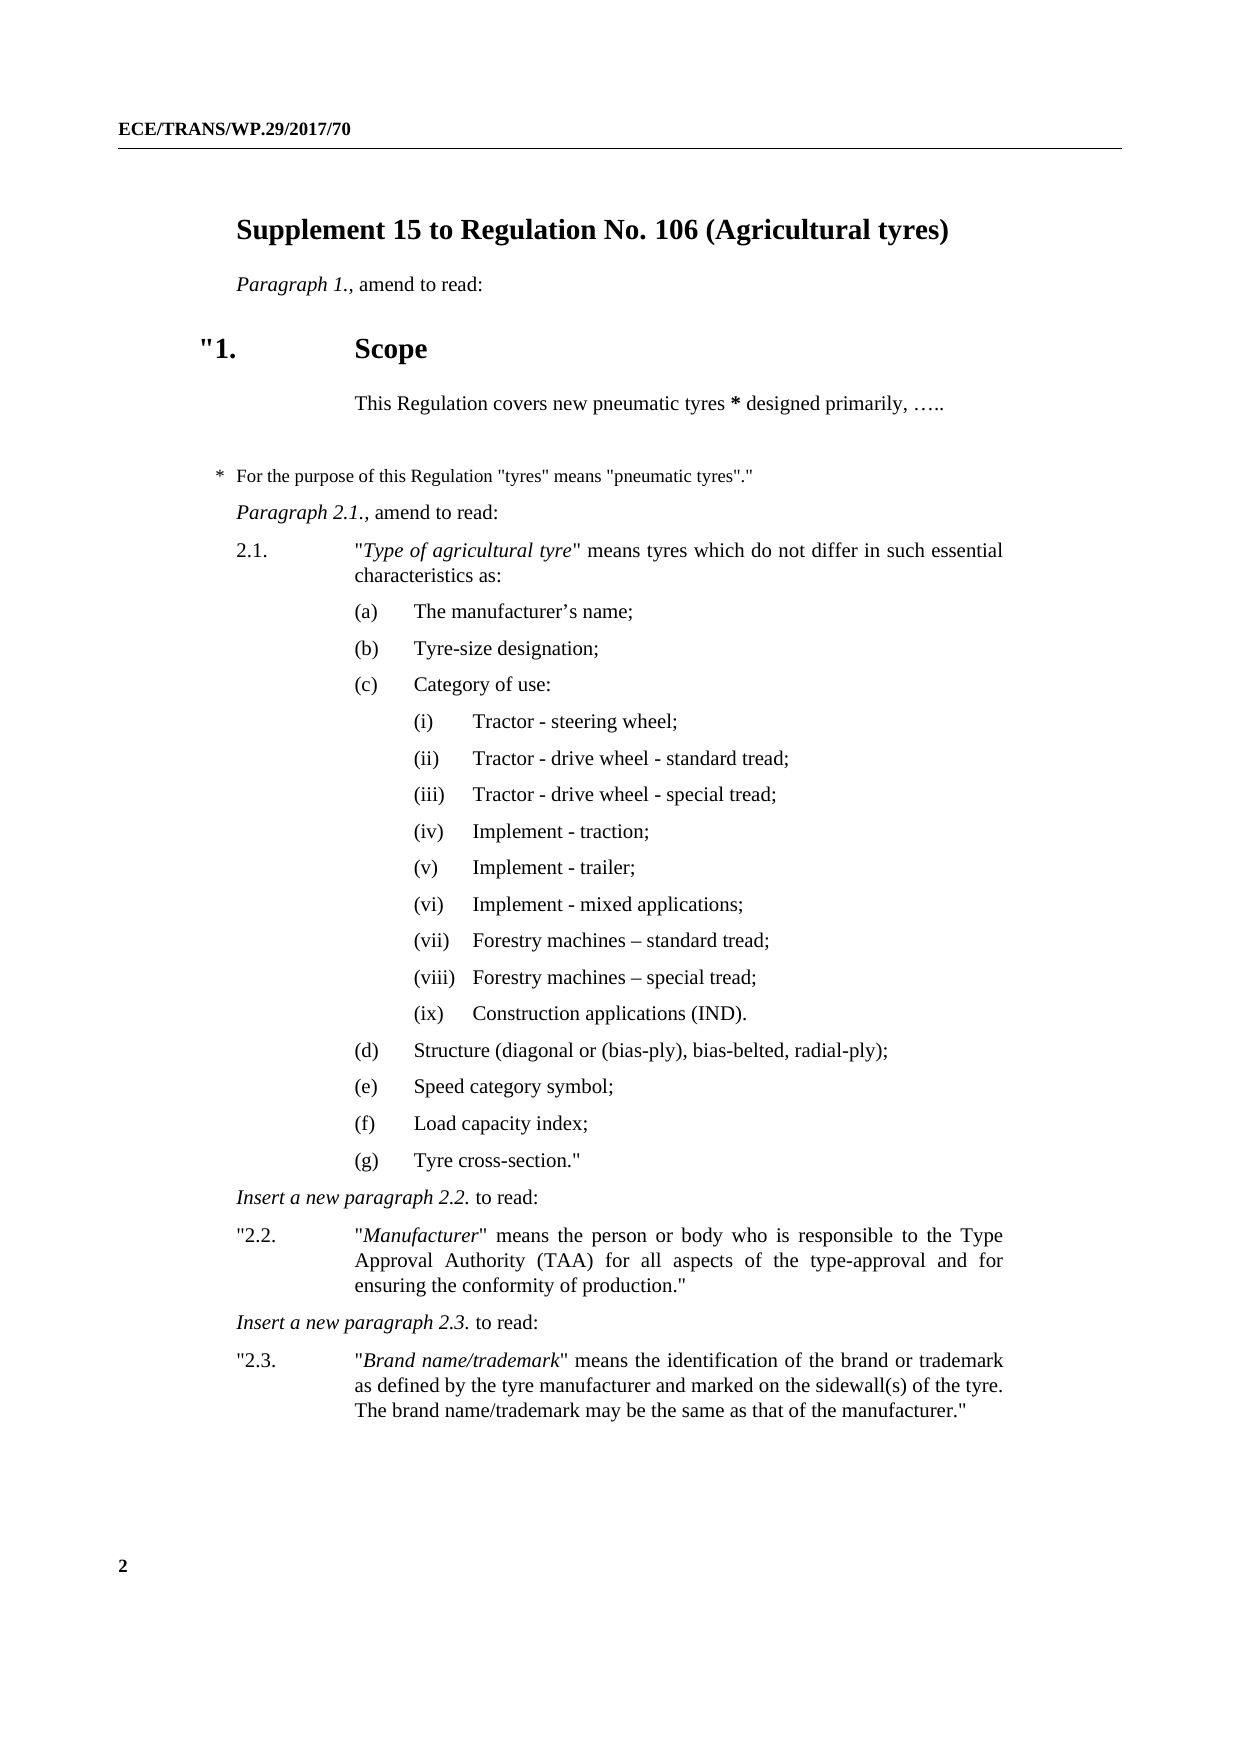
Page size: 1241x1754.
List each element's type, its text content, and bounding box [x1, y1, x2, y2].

text (ix) Construction applications (IND). [413, 1001, 1122, 1025]
text * For the purpose of this Regulation "tyres" means "pneumatic tyres"." [118, 464, 1004, 487]
text (b) Tyre-size designation; [354, 636, 1122, 660]
text This Regulation covers new pneumatic tyres * designed primarily, ….. [354, 390, 1004, 415]
text Supplement 15 to Regulation No. 106 (Agricultural tyres) [118, 215, 1004, 246]
text (i) Tractor - steering wheel; [413, 709, 1122, 733]
text 2.1. "Type of agricultural tyre" means tyres which do not differ in such essential characteristics as: [236, 537, 1004, 587]
text (d) Structure (diagonal or (bias-ply), bias-belted, radial-ply); [354, 1038, 1122, 1062]
text (v) Implement - trailer; [413, 855, 1122, 879]
text "2.3. "Brand name/trademark" means the identification of the brand or trademark as defined by the tyre manufacturer and marked on the sidewall(s) of the tyre. The brand name/trademark may be the same as that of the manufacturer." [236, 1347, 1004, 1422]
text Insert a new paragraph 2.3. to read: [236, 1309, 1004, 1334]
text (f) Load capacity index; [354, 1111, 1122, 1135]
text (vii) Forestry machines – standard tread; [413, 928, 1122, 952]
text (g) Tyre cross-section." [354, 1148, 1122, 1172]
text (viii) Forestry machines – special tread; [413, 965, 1122, 989]
text (e) Speed category symbol; [354, 1074, 1122, 1098]
text (vi) Implement - mixed applications; [413, 892, 1122, 916]
text (iii) Tractor - drive wheel - special tread; [413, 782, 1122, 806]
text (a) The manufacturer’s name; [354, 599, 1122, 623]
text Insert a new paragraph 2.2. to read: [236, 1184, 1004, 1209]
text Paragraph 1., amend to read: [236, 271, 1004, 296]
text "1. Scope [118, 333, 1004, 365]
text Paragraph 2.1., amend to read: [236, 499, 1004, 524]
text (ii) Tractor - drive wheel - standard tread; [413, 745, 1122, 769]
text "2.2. "Manufacturer" means the person or body who is responsible to the Type Approval Authority (TAA) for all aspects of the type-approval and for ensuring the conformity of production." [236, 1222, 1004, 1297]
text (c) Category of use: [354, 672, 1122, 696]
text (iv) Implement - traction; [413, 818, 1122, 843]
